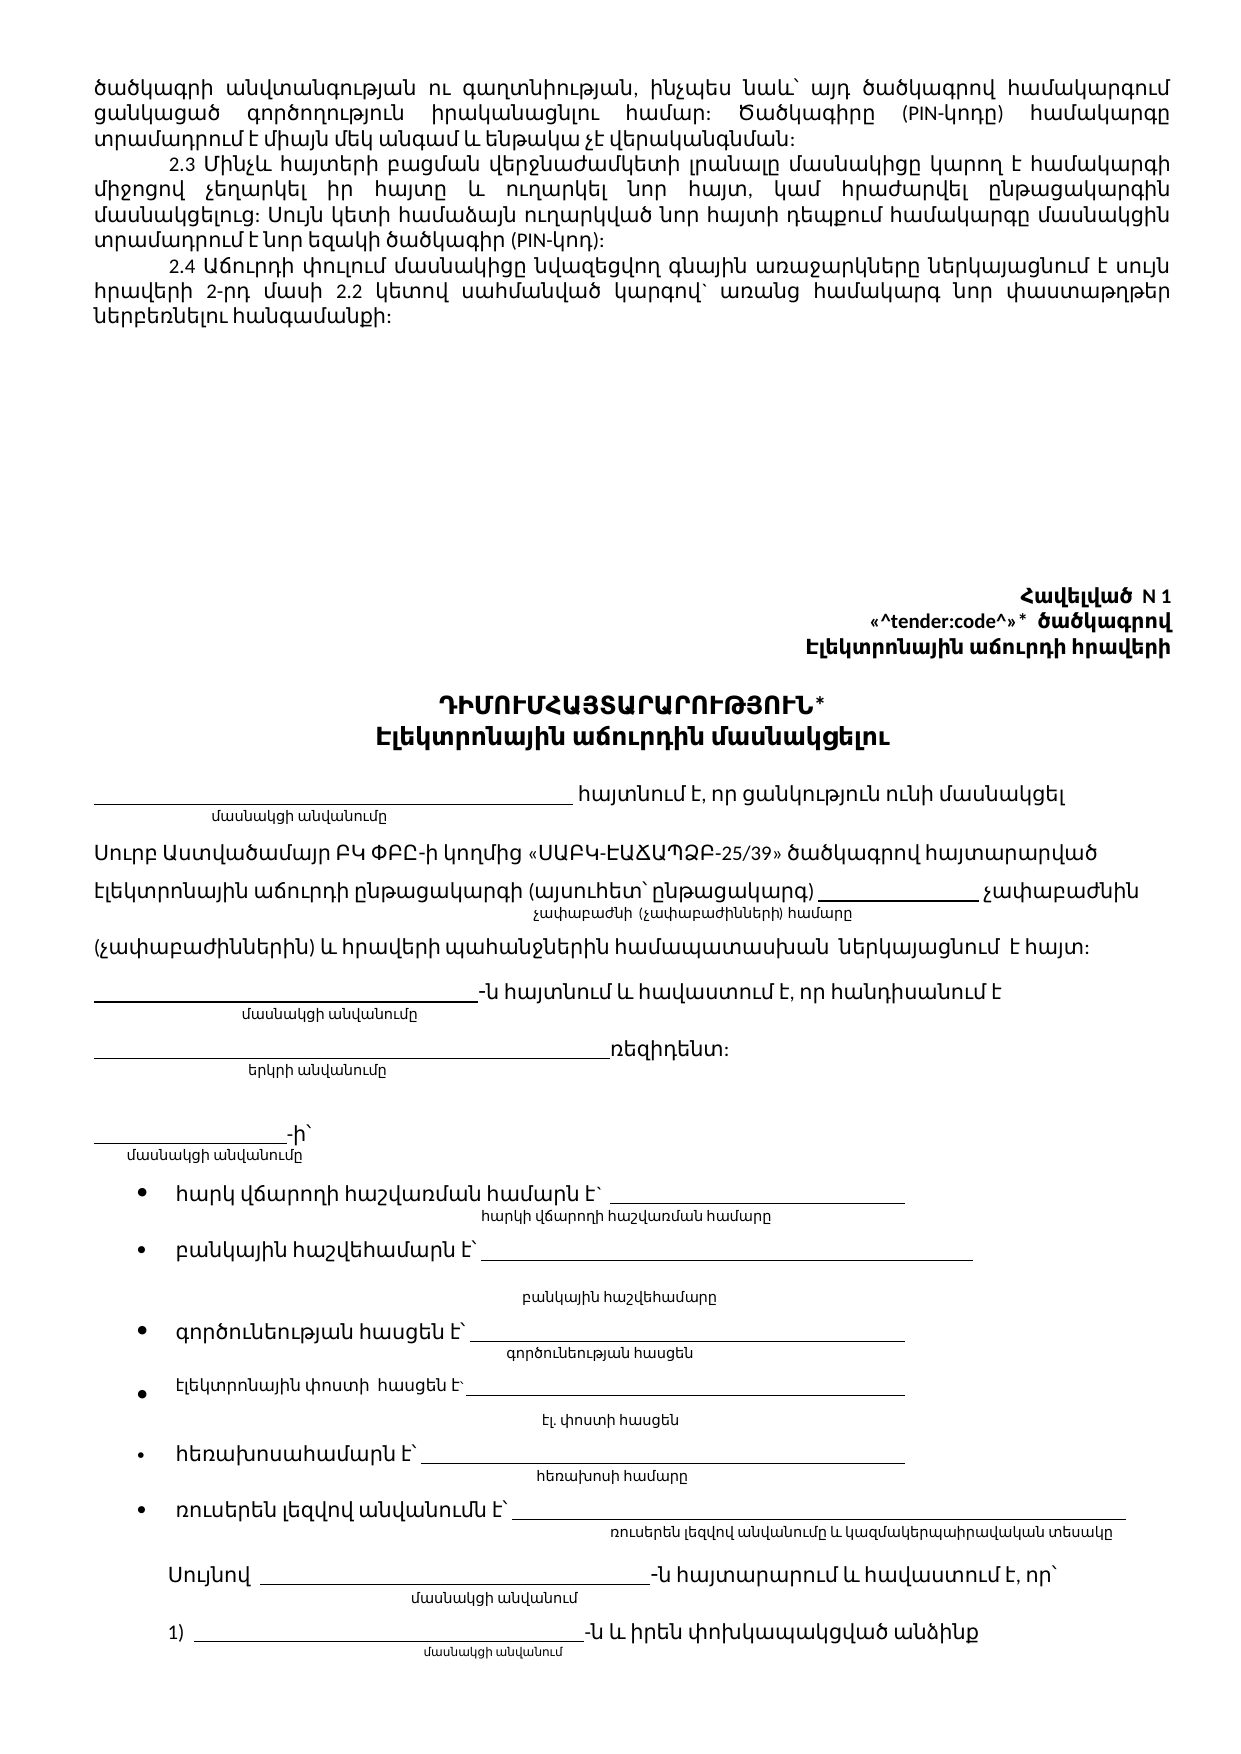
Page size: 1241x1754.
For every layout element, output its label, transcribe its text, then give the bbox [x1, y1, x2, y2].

text մասնակցի անվանում [94, 1589, 1171, 1619]
subtitle Էլեկտրոնային աճուրդին մասնակցելու [94, 721, 1171, 751]
text մասնակցի անվանումը [94, 1146, 1171, 1177]
text 2.4 Աճուրդի փուլում մասնակիցը նվազեցվող գնային առաջարկները ներկայացնում է սույն հրավերի 2-րդ մասի 2.2 կետով սահմանված կարգով` առանց համակարգ նոր փաստաթղթեր ներբեռնելու հանգամանքի: [94, 253, 1171, 329]
text գործունեության հասցեն [94, 1345, 1171, 1375]
text Հավելված N 1 [94, 583, 1171, 609]
list հեռախոսահամարն է՝ [138, 1441, 1171, 1467]
text Սույնով -ն հայտարարում և հավաստում է, որ՝ [94, 1558, 1171, 1589]
text ԴԻՄՈՒՄՀԱՅՏԱՐԱՐՈՒԹՅՈՒՆ* [94, 690, 1171, 721]
text Սուրբ Աստվածամայր ԲԿ ՓԲԸ-ի կողմից «ՍԱԲԿ-ԷԱՃԱՊՁԲ-25/39» ծածկագրով հայտարարված [94, 838, 1171, 866]
text ռուսերեն լեզվով անվանումը և կազմակերպաիրավական տեսակը [536, 1523, 1171, 1553]
text Էլեկտրոնային աճուրդի հրավերի [94, 634, 1171, 659]
list գործունեության հասցեն է՝ [138, 1319, 1171, 1345]
text մասնակցի անվանումը [94, 1006, 1171, 1036]
text -ն հայտնում և հավաստում է, որ հանդիսանում է [94, 975, 1171, 1006]
text հեռախոսի համարը [462, 1467, 1171, 1497]
text էլ. փոստի հասցեն [94, 1411, 1171, 1441]
list բանկային հաշվեհամարն է՝ [138, 1238, 1171, 1288]
text 1) -ն և իրեն փոխկապակցված անձինք [94, 1619, 1171, 1645]
text մասնակցի անվանում [94, 1645, 1171, 1670]
text (չափաբաժիններին) և հրավերի պահանջներին համապատասխան ներկայացնում է հայտ: [94, 934, 1171, 960]
list հարկ վճարողի հաշվառման համարն է` [138, 1177, 1171, 1207]
text ռեզիդենտ: [94, 1036, 1171, 1061]
text «^tender:code^»* ծածկագրով [94, 609, 1171, 634]
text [94, 75, 1171, 151]
list էլեկտրոնային փոստի հասցեն է՝ [138, 1375, 1171, 1411]
text էլեկտրոնային աճուրդի ընթացակարգի (այսուհետ՝ ընթացակարգ) չափաբաժնին [94, 878, 1171, 904]
text մասնակցի անվանումը [94, 807, 1171, 838]
text երկրի անվանումը [94, 1061, 1171, 1092]
text բանկային հաշվեհամարը [94, 1288, 1171, 1319]
list ռուսերեն լեզվով անվանումն է՝ [138, 1497, 1171, 1523]
text չափաբաժնի (չափաբաժինների) համարը [94, 904, 1171, 934]
text -ի՝ [94, 1121, 1171, 1146]
text հարկի վճարողի հաշվառման համարը [94, 1207, 1171, 1238]
text 2.3 Մինչև հայտերի բացման վերջնաժամկետի լրանալը մասնակիցը կարող է համակարգի միջոցով չեղարկել իր հայտը և ուղարկել նոր հայտ, կամ հրաժարվել ընթացակարգին մասնակցելուց: Սույն կետի համաձայն ուղարկված նոր հայտի դեպքում համակարգը մասնակցին տրամադրում է նոր եզակի ծածկագիր (PIN-կոդ): [94, 151, 1171, 253]
text հայտնում է, որ ցանկություն ունի մասնակցել [94, 782, 1171, 807]
